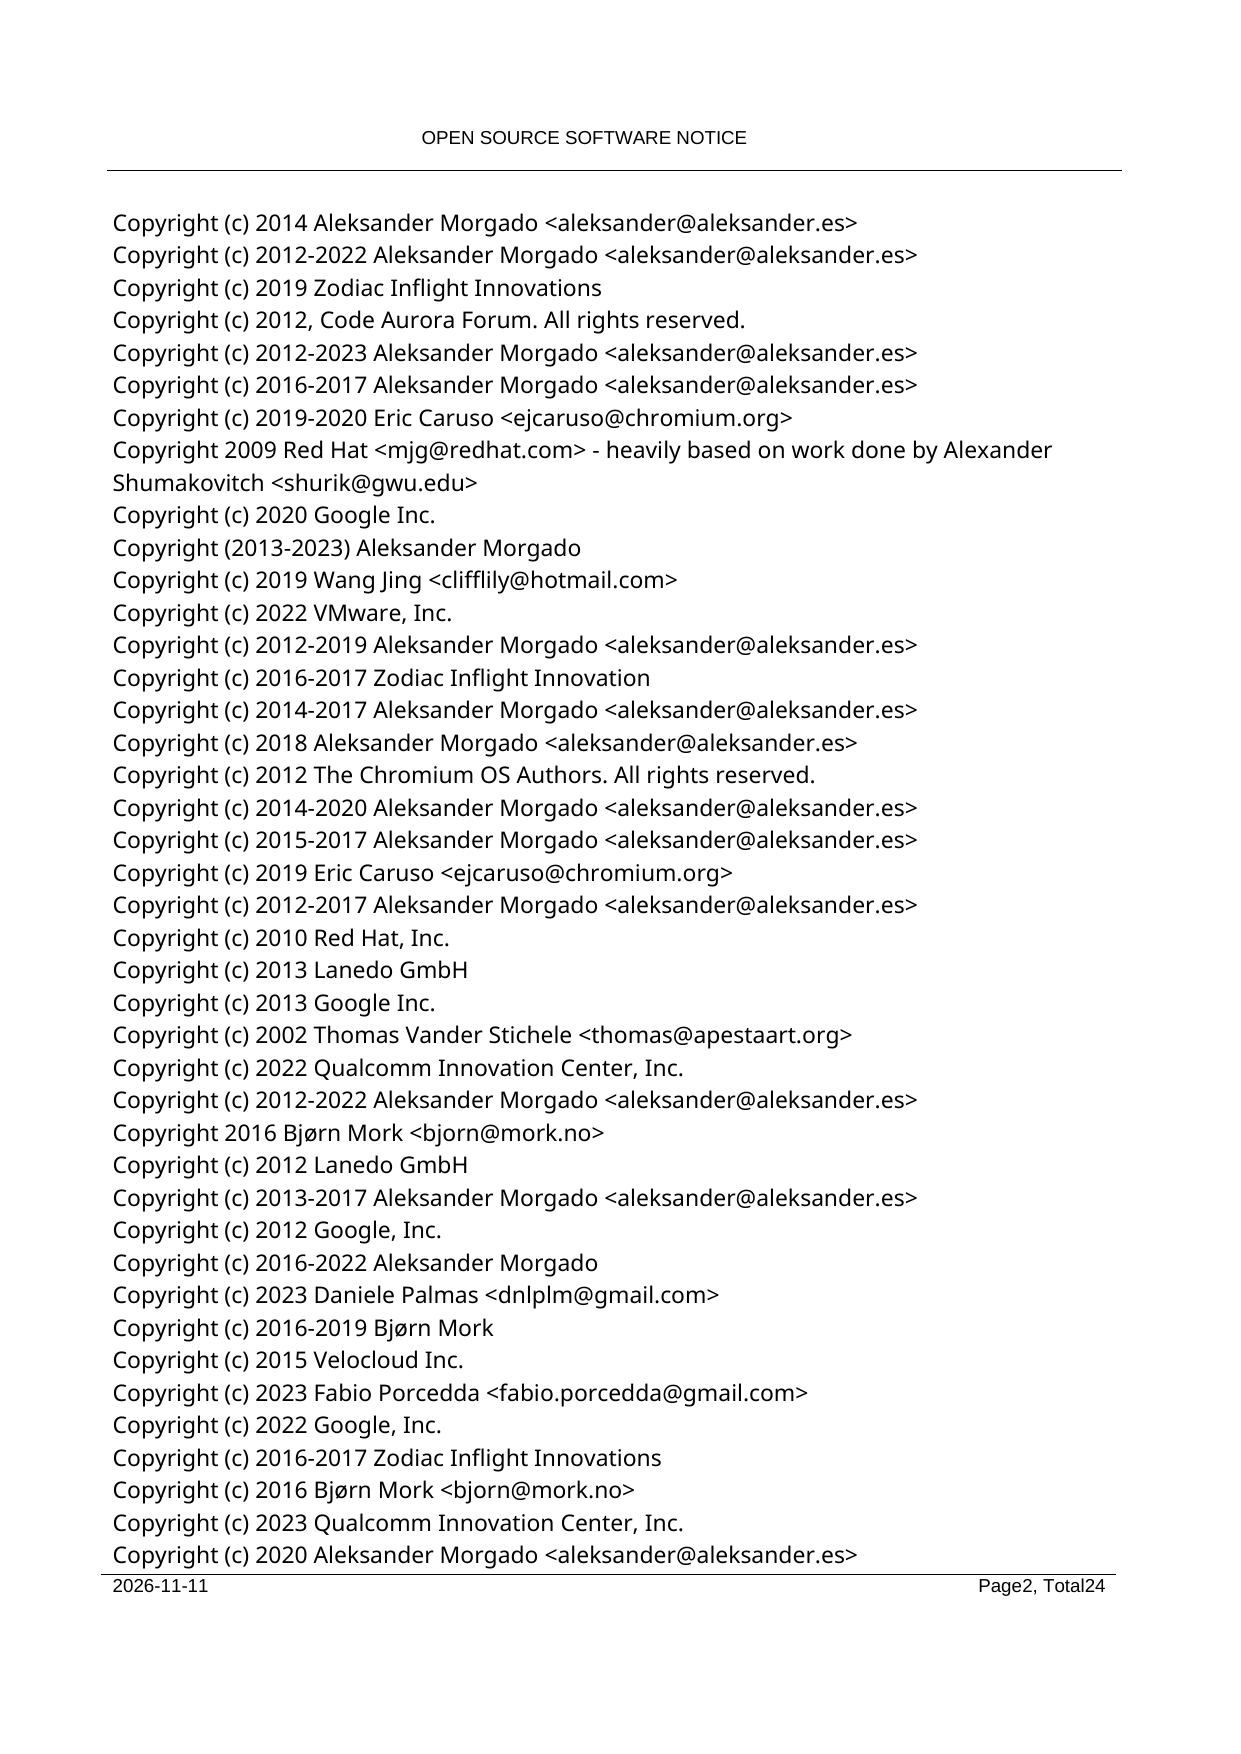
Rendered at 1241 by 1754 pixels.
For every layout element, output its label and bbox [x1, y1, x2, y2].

text [112, 206, 1128, 1571]
